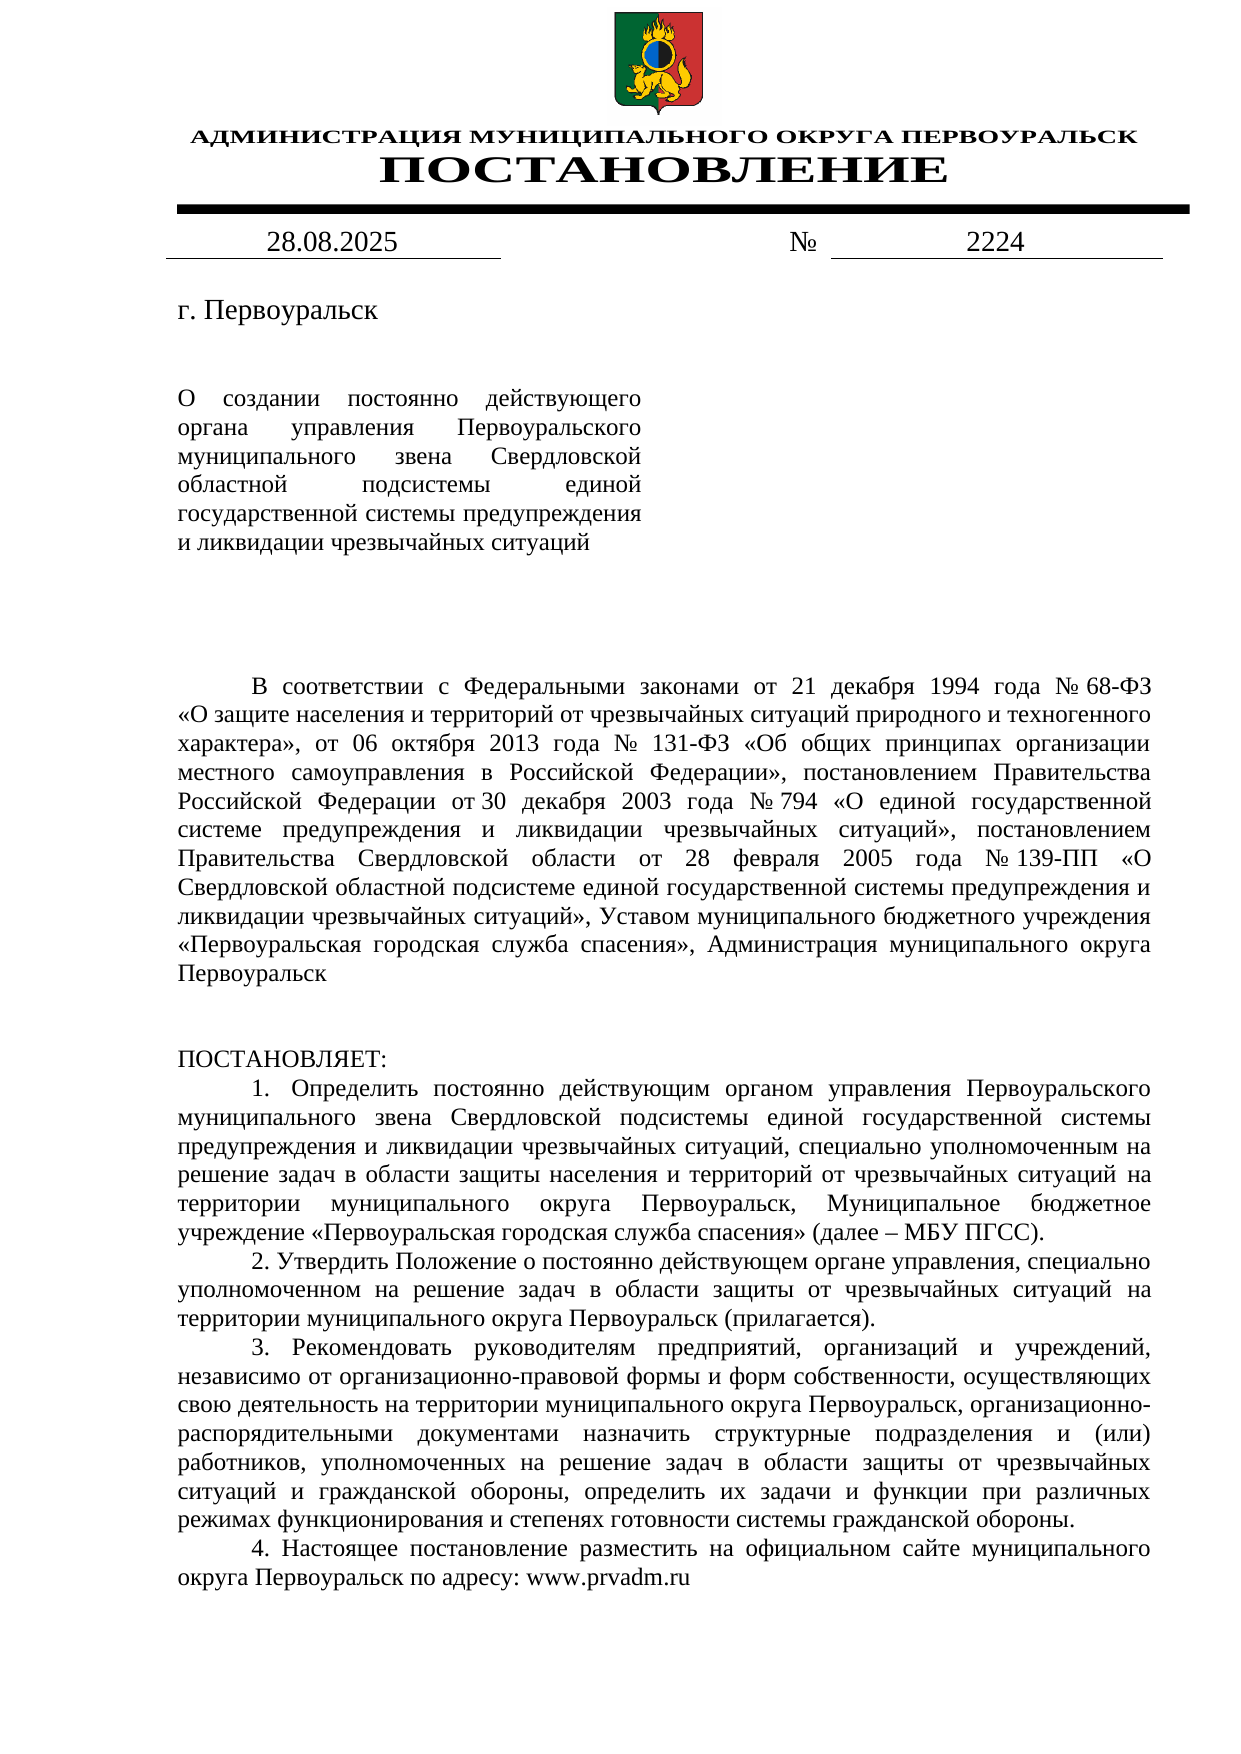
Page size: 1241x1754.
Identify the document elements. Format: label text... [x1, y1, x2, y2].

table_header 2224 [831, 214, 1163, 258]
table_header О создании постоянно действующего органа управления Первоуральского муниципального звена Свердловской областной подсистемы единой государственной системы предупреждения и ликвидации чрезвычайных ситуаций [166, 383, 653, 556]
text г. Первоуральск [177, 292, 1148, 326]
text В соответствии с Федеральными законами от 21 декабря 1994 года № 68-ФЗ «О защите населения и территорий от чрезвычайных ситуаций природного и техногенного характера», от 06 октября 2013 года № 131-ФЗ «Об общих принципах организации местного самоуправления в Российской Федерации», постановлением Правительства Российской Федерации от 30 декабря 2003 года № 794 «О единой государственной системе предупреждения и ликвидации чрезвычайных ситуаций», постановлением Правительства Свердловской области от 28 февраля 2005 года № 139-ПП «О Свердловской областной подсистеме единой государственной системы предупреждения и ликвидации чрезвычайных ситуаций», Уставом муниципального бюджетного учреждения «Первоуральская городская служба спасения», Администрация муниципального округа Первоуральск [177, 671, 1152, 987]
table_header № [501, 214, 831, 258]
table_header 28.08.2025 [166, 213, 501, 258]
picture [606, 7, 723, 126]
text 1. Определить постоянно действующим органом управления Первоуральского муниципального звена Свердловской подсистемы единой государственной системы предупреждения и ликвидации чрезвычайных ситуаций, специально уполномоченным на решение задач в области защиты населения и территорий от чрезвычайных ситуаций на территории муниципального округа Первоуральск, Муниципальное бюджетное учреждение «Первоуральская городская служба спасения» (далее – МБУ ПГСС). [177, 1073, 1152, 1246]
text 4. Настоящее постановление разместить на официальном сайте муниципального округа Первоуральск по адресу: www.prvadm.ru [177, 1533, 1152, 1591]
text ПОСТАНОВЛЯЕТ: [177, 1044, 1152, 1073]
text 2. Утвердить Положение о постоянно действующем органе управления, специально уполномоченном на решение задач в области защиты от чрезвычайных ситуаций на территории муниципального округа Первоуральск (прилагается). [177, 1246, 1152, 1332]
text 3. Рекомендовать руководителям предприятий, организаций и учреждений, независимо от организационно-правовой формы и форм собственности, осуществляющих свою деятельность на территории муниципального округа Первоуральск, организационно-распорядительными документами назначить структурные подразделения и (или) работников, уполномоченных на решение задач в области защиты от чрезвычайных ситуаций и гражданской обороны, определить их задачи и функции при различных режимах функционирования и степенях готовности системы гражданской обороны. [177, 1332, 1152, 1533]
text АДМИНИСТРАЦИЯ МУНИЦИПАЛЬНОГО ОКРУГА ПЕРВОУРАЛЬСК [177, 126, 1152, 148]
text ПОСТАНОВЛЕНИЕ [177, 148, 1152, 191]
